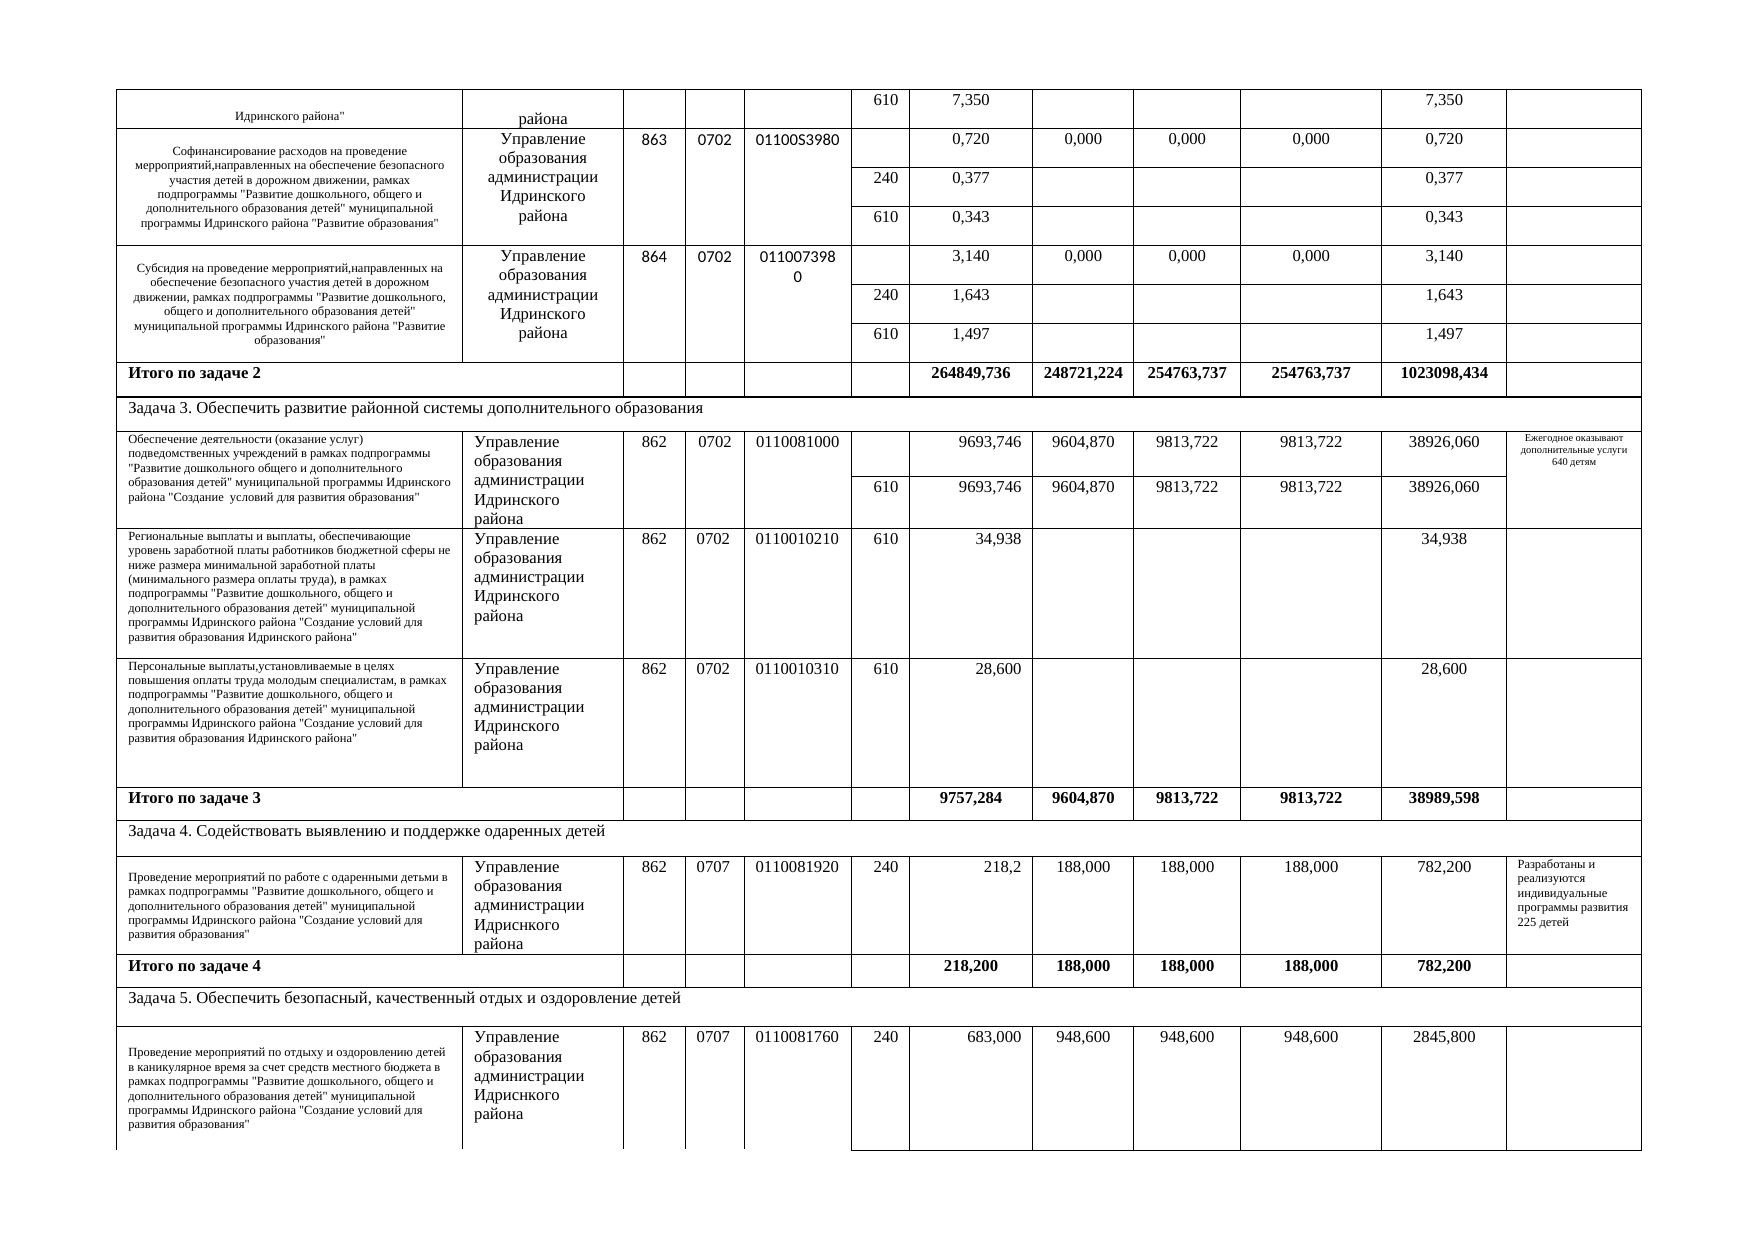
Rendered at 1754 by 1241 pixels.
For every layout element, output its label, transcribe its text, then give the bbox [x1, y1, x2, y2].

table_cell [1507, 1027, 1641, 1149]
table_cell 9813,722 [1241, 477, 1381, 528]
table_cell 0,000 [1134, 246, 1240, 284]
table_cell 9693,746 [910, 477, 1032, 528]
table_cell Проведение мероприятий по работе с одаренными детьми в рамках подпрограммы "Развитие дошкольного, общего и дополнительного образования детей" муниципальной программы Идринского района "Создание условий для развития образования" [117, 857, 462, 954]
table_cell Управление образования администрации Идринского района [463, 432, 623, 528]
table_cell 240 [852, 168, 909, 206]
table_cell 863 [624, 129, 685, 245]
table_cell [1241, 168, 1381, 206]
table_cell 0110081760 [745, 1027, 851, 1149]
table_cell [1507, 246, 1641, 284]
table_cell 9757,284 [910, 788, 1032, 820]
table_cell [745, 788, 851, 820]
table_cell 0702 [686, 432, 744, 528]
table_cell 782,200 [1382, 955, 1506, 987]
table_cell [1033, 168, 1133, 206]
table_cell 0702 [686, 529, 744, 657]
table_cell Задача 3. Обеспечить развитие районной системы дополнительного образования [117, 398, 1641, 431]
table_cell 7,350 [910, 90, 1032, 128]
table_cell [1134, 168, 1240, 206]
table_cell 28,600 [1382, 659, 1506, 787]
table_cell 9604,870 [1033, 432, 1133, 476]
table_cell 0110010210 [745, 529, 851, 657]
table_cell 9813,722 [1134, 477, 1240, 528]
table_cell 188,000 [1134, 857, 1240, 954]
table_cell [852, 432, 909, 476]
table_cell [624, 955, 685, 987]
table_cell [1507, 529, 1641, 657]
table_cell 610 [852, 477, 909, 528]
table_cell 188,000 [1033, 955, 1133, 987]
table_cell [1033, 324, 1133, 362]
table_cell 188,000 [1241, 857, 1381, 954]
table_cell Управление образования администрации Идринского района [463, 529, 623, 657]
table_cell [1241, 285, 1381, 323]
table_cell 264849,736 [910, 363, 1032, 396]
table_cell [1134, 285, 1240, 323]
table_cell Региональные выплаты и выплаты, обеспечивающие уровень заработной платы работников бюджетной сферы не ниже размера минимальной заработной платы (минимального размера оплаты труда), в рамках подпрограммы "Развитие дошкольного, общего и дополнительного образования детей" муниципальной программы Идринского района "Создание условий для развития образования Идринского района" [117, 529, 462, 657]
table_cell 188,000 [1134, 955, 1240, 987]
table_cell [1507, 168, 1641, 206]
table_cell Софинансирование расходов на проведение мерроприятий,направленных на обеспечение безопасного участия детей в дорожном движении, рамках подпрограммы "Развитие дошкольного, общего и дополнительного образования детей" муниципальной программы Идринского района "Развитие образования" [117, 129, 462, 245]
table_cell Субсидия на проведение мерроприятий,направленных на обеспечение безопасного участия детей в дорожном движении, рамках подпрограммы "Развитие дошкольного, общего и дополнительного образования детей" муниципальной программы Идринского района "Развитие образования" [117, 246, 462, 362]
table_cell [1134, 207, 1240, 245]
table_cell 0707 [686, 857, 744, 954]
table_cell 683,000 [910, 1027, 1032, 1149]
table_cell [1507, 90, 1641, 128]
table_cell 38926,060 [1382, 432, 1506, 476]
table_cell [1507, 129, 1641, 167]
table_cell [1507, 285, 1641, 323]
table_cell 34,938 [1382, 529, 1506, 657]
table_cell 0,343 [910, 207, 1032, 245]
table_cell 1,643 [910, 285, 1032, 323]
table_cell [1507, 324, 1641, 362]
table_cell Проведение мероприятий по отдыху и оздоровлению детей в каникулярное время за счет средств местного бюджета в рамках подпрограммы "Развитие дошкольного, общего и дополнительного образования детей" муниципальной программы Идринского района "Создание условий для развития образования" [117, 1027, 462, 1149]
table_cell [1134, 529, 1240, 657]
table_cell 610 [852, 529, 909, 657]
table_cell 9604,870 [1033, 788, 1133, 820]
table_cell [1033, 285, 1133, 323]
table_cell 0,000 [1033, 129, 1133, 167]
table_cell 948,600 [1241, 1027, 1381, 1149]
table_cell 0,343 [1382, 207, 1506, 245]
table_cell 0,000 [1134, 129, 1240, 167]
table_cell 862 [624, 1027, 685, 1149]
table_cell [624, 788, 685, 820]
table_cell 7,350 [1382, 90, 1506, 128]
table_cell 3,140 [1382, 246, 1506, 284]
table_cell 34,938 [910, 529, 1032, 657]
table_cell [1241, 659, 1381, 787]
table_cell 1,497 [1382, 324, 1506, 362]
table_cell Ежегодное оказывают дополнительные услуги 640 детям [1507, 432, 1641, 528]
table_cell 610 [852, 659, 909, 787]
table_cell 0702 [686, 659, 744, 787]
table_cell 9604,870 [1033, 477, 1133, 528]
table_cell 3,140 [910, 246, 1032, 284]
table_cell [624, 363, 685, 396]
table_cell 948,600 [1033, 1027, 1133, 1149]
table_cell 0707 [686, 1027, 744, 1149]
table_cell Управление образования администрации Идринского района [463, 246, 623, 362]
table_cell 0110081920 [745, 857, 851, 954]
table_cell [686, 955, 744, 987]
table_cell 9693,746 [910, 432, 1032, 476]
table_cell 0110010310 [745, 659, 851, 787]
table_cell [1507, 788, 1641, 820]
table_cell Управление образования администрации Идринского района [463, 659, 623, 787]
table_cell 0,720 [1382, 129, 1506, 167]
table_cell [1241, 90, 1381, 128]
table_cell [745, 955, 851, 987]
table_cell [463, 1027, 623, 1149]
table_cell 0702 [686, 246, 744, 362]
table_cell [463, 129, 623, 245]
table_cell 0,377 [1382, 168, 1506, 206]
table_cell [1241, 207, 1381, 245]
table_cell 9813,722 [1134, 432, 1240, 476]
table_cell 782,200 [1382, 857, 1506, 954]
table_cell 38926,060 [1382, 477, 1506, 528]
table_cell 948,600 [1134, 1027, 1240, 1149]
table_cell 9813,722 [1241, 432, 1381, 476]
table_cell [1033, 659, 1133, 787]
table_cell 0,720 [910, 129, 1032, 167]
table_cell [1033, 529, 1133, 657]
table_cell [686, 363, 744, 396]
table_cell [1134, 324, 1240, 362]
table_cell [1134, 90, 1240, 128]
table_cell 01100S3980 [745, 129, 851, 245]
table_cell [1507, 207, 1641, 245]
table_cell 218,2 [910, 857, 1032, 954]
table_cell 610 [852, 207, 909, 245]
table_cell 9813,722 [1241, 788, 1381, 820]
table_cell Разработаны и реализуются индивидуальные программы развития 225 детей [1507, 857, 1641, 954]
table_cell 0,377 [910, 168, 1032, 206]
table_cell [852, 955, 909, 987]
table_cell 0110081000 [745, 432, 851, 528]
table_cell Персональные выплаты,установливаемые в целях повышения оплаты труда молодым специалистам, в рамках подпрограммы "Развитие дошкольного, общего и дополнительного образования детей" муниципальной программы Идринского района "Создание условий для развития образования Идринского района" [117, 659, 462, 787]
table_cell [686, 788, 744, 820]
table_cell [852, 363, 909, 396]
table_cell 1,643 [1382, 285, 1506, 323]
table_cell [745, 363, 851, 396]
table_cell 38989,598 [1382, 788, 1506, 820]
table_cell 862 [624, 529, 685, 657]
table_cell [1134, 659, 1240, 787]
table_cell [1241, 324, 1381, 362]
table_cell [1241, 529, 1381, 657]
table_cell 1,497 [910, 324, 1032, 362]
table_cell 862 [624, 659, 685, 787]
table_cell [852, 129, 909, 167]
table_cell 188,000 [1033, 857, 1133, 954]
table_cell 2845,800 [1382, 1027, 1506, 1149]
table_cell 218,200 [910, 955, 1032, 987]
table_cell [1033, 207, 1133, 245]
table_cell Задача 4. Содействовать выявлению и поддержке одаренных детей [117, 821, 1641, 856]
table_cell [852, 246, 909, 284]
table_cell [1507, 955, 1641, 987]
table_cell 864 [624, 246, 685, 362]
table_cell [1507, 363, 1641, 396]
table_cell 862 [624, 857, 685, 954]
table_cell Обеспечение деятельности (оказание услуг) подведомственных учреждений в рамках подпрограммы "Развитие дошкольного общего и дополнительного образования детей" муниципальной программы Идринского района "Создание условий для развития образования" [117, 432, 462, 528]
table_cell 610 [852, 90, 909, 128]
table_cell 240 [852, 1027, 909, 1149]
table_cell 254763,737 [1241, 363, 1381, 396]
table_cell [1033, 90, 1133, 128]
table_cell [1507, 659, 1641, 787]
table_cell 254763,737 [1134, 363, 1240, 396]
table_cell 0,000 [1241, 129, 1381, 167]
table_cell Задача 5. Обеспечить безопасный, качественный отдых и оздоровление детей [117, 988, 1641, 1026]
table_cell 240 [852, 285, 909, 323]
table_cell 0702 [686, 129, 744, 245]
table_cell 0110073980 [745, 246, 851, 362]
table_cell Управление образования администрации Идриснкого района [463, 857, 623, 954]
table_cell 188,000 [1241, 955, 1381, 987]
table_cell 1023098,434 [1382, 363, 1506, 396]
table_cell [852, 788, 909, 820]
table_cell Итого по задаче 2 [117, 363, 623, 396]
table_cell 0,000 [1033, 246, 1133, 284]
table_cell 240 [852, 857, 909, 954]
table_cell Итого по задаче 4 [117, 955, 623, 987]
table_cell 862 [624, 432, 685, 528]
table_cell 28,600 [910, 659, 1032, 787]
table_cell 0,000 [1241, 246, 1381, 284]
table_cell Итого по задаче 3 [117, 788, 623, 820]
table_cell 9813,722 [1134, 788, 1240, 820]
table_cell 610 [852, 324, 909, 362]
table_cell 248721,224 [1033, 363, 1133, 396]
